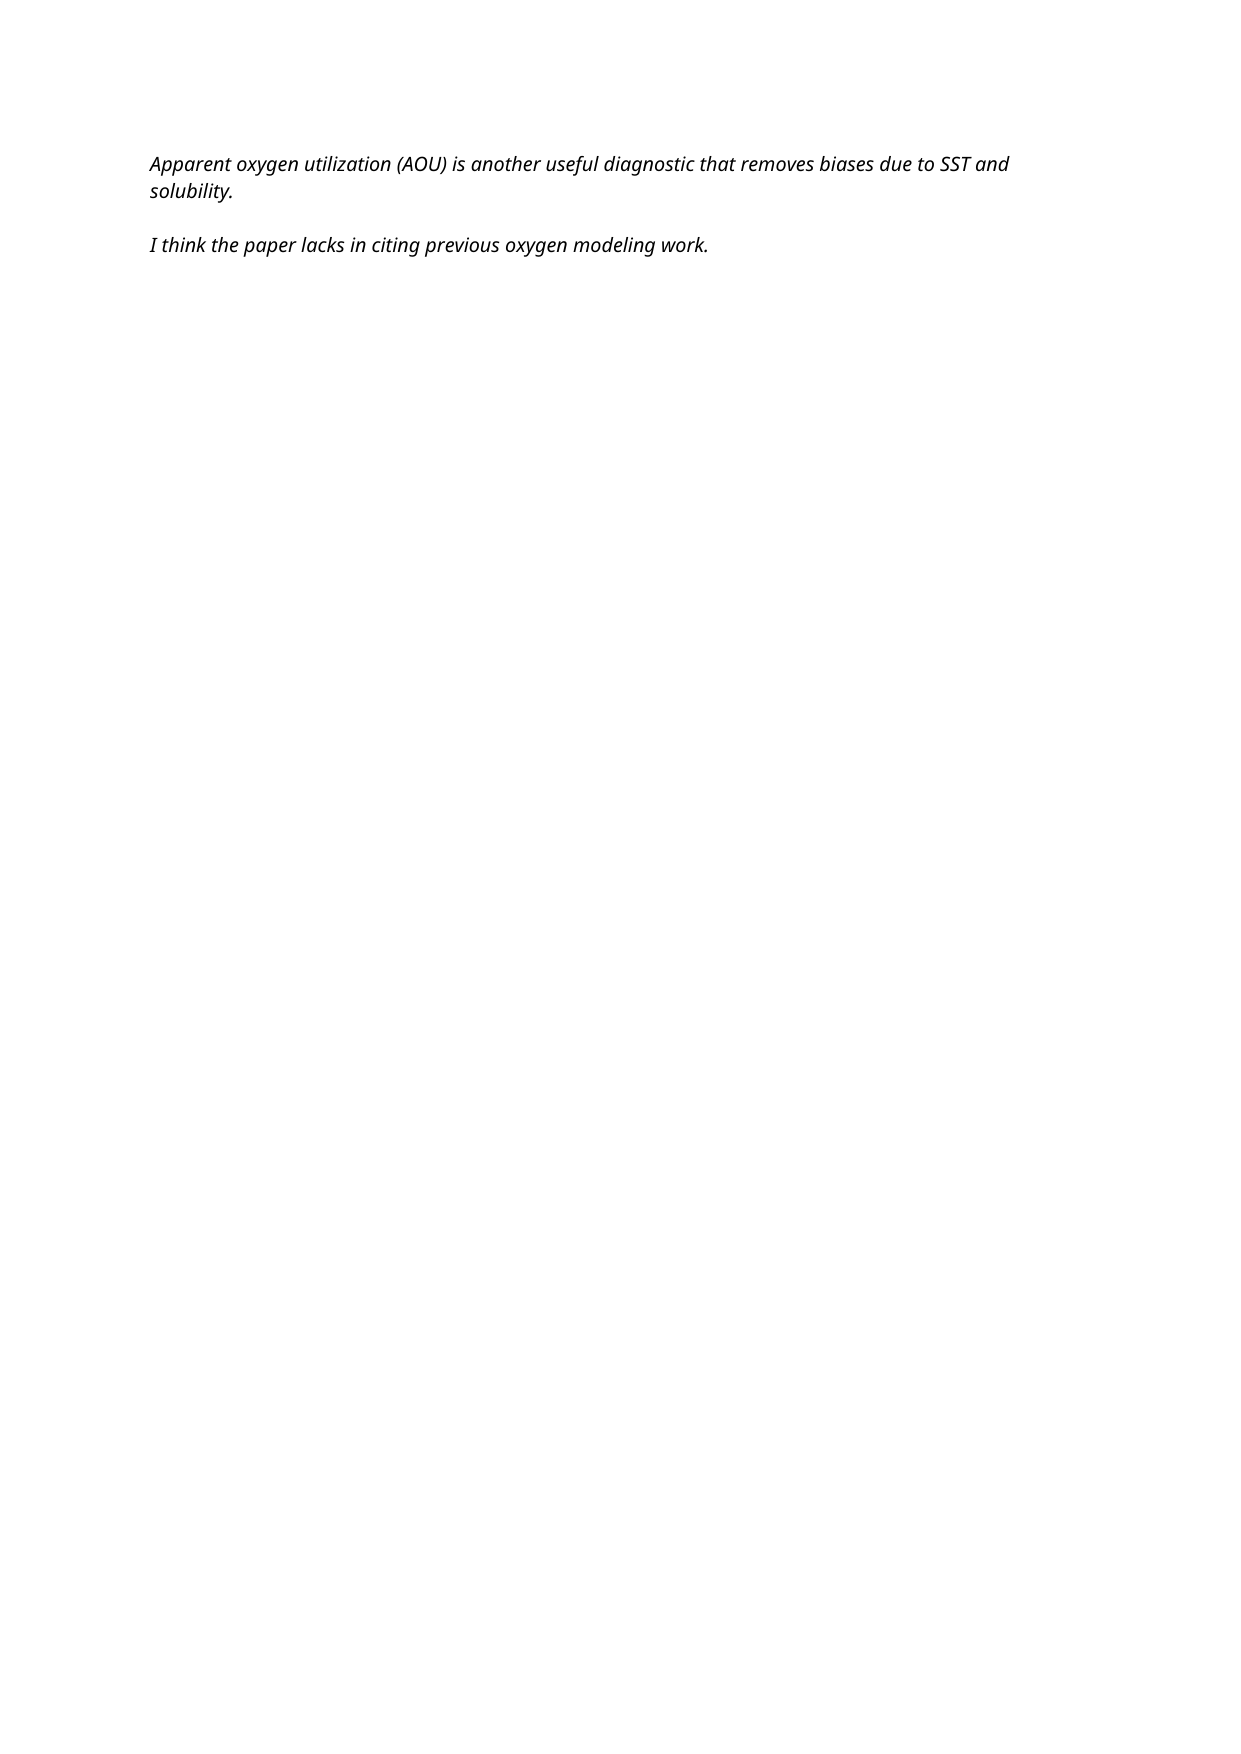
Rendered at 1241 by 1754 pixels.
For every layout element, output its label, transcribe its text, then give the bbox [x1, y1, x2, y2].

text solubility. [150, 177, 1090, 204]
text I think the paper lacks in citing previous oxygen modeling work. [150, 231, 1090, 258]
text Apparent oxygen utilization (AOU) is another useful diagnostic that removes biases due to SST and [150, 150, 1090, 177]
